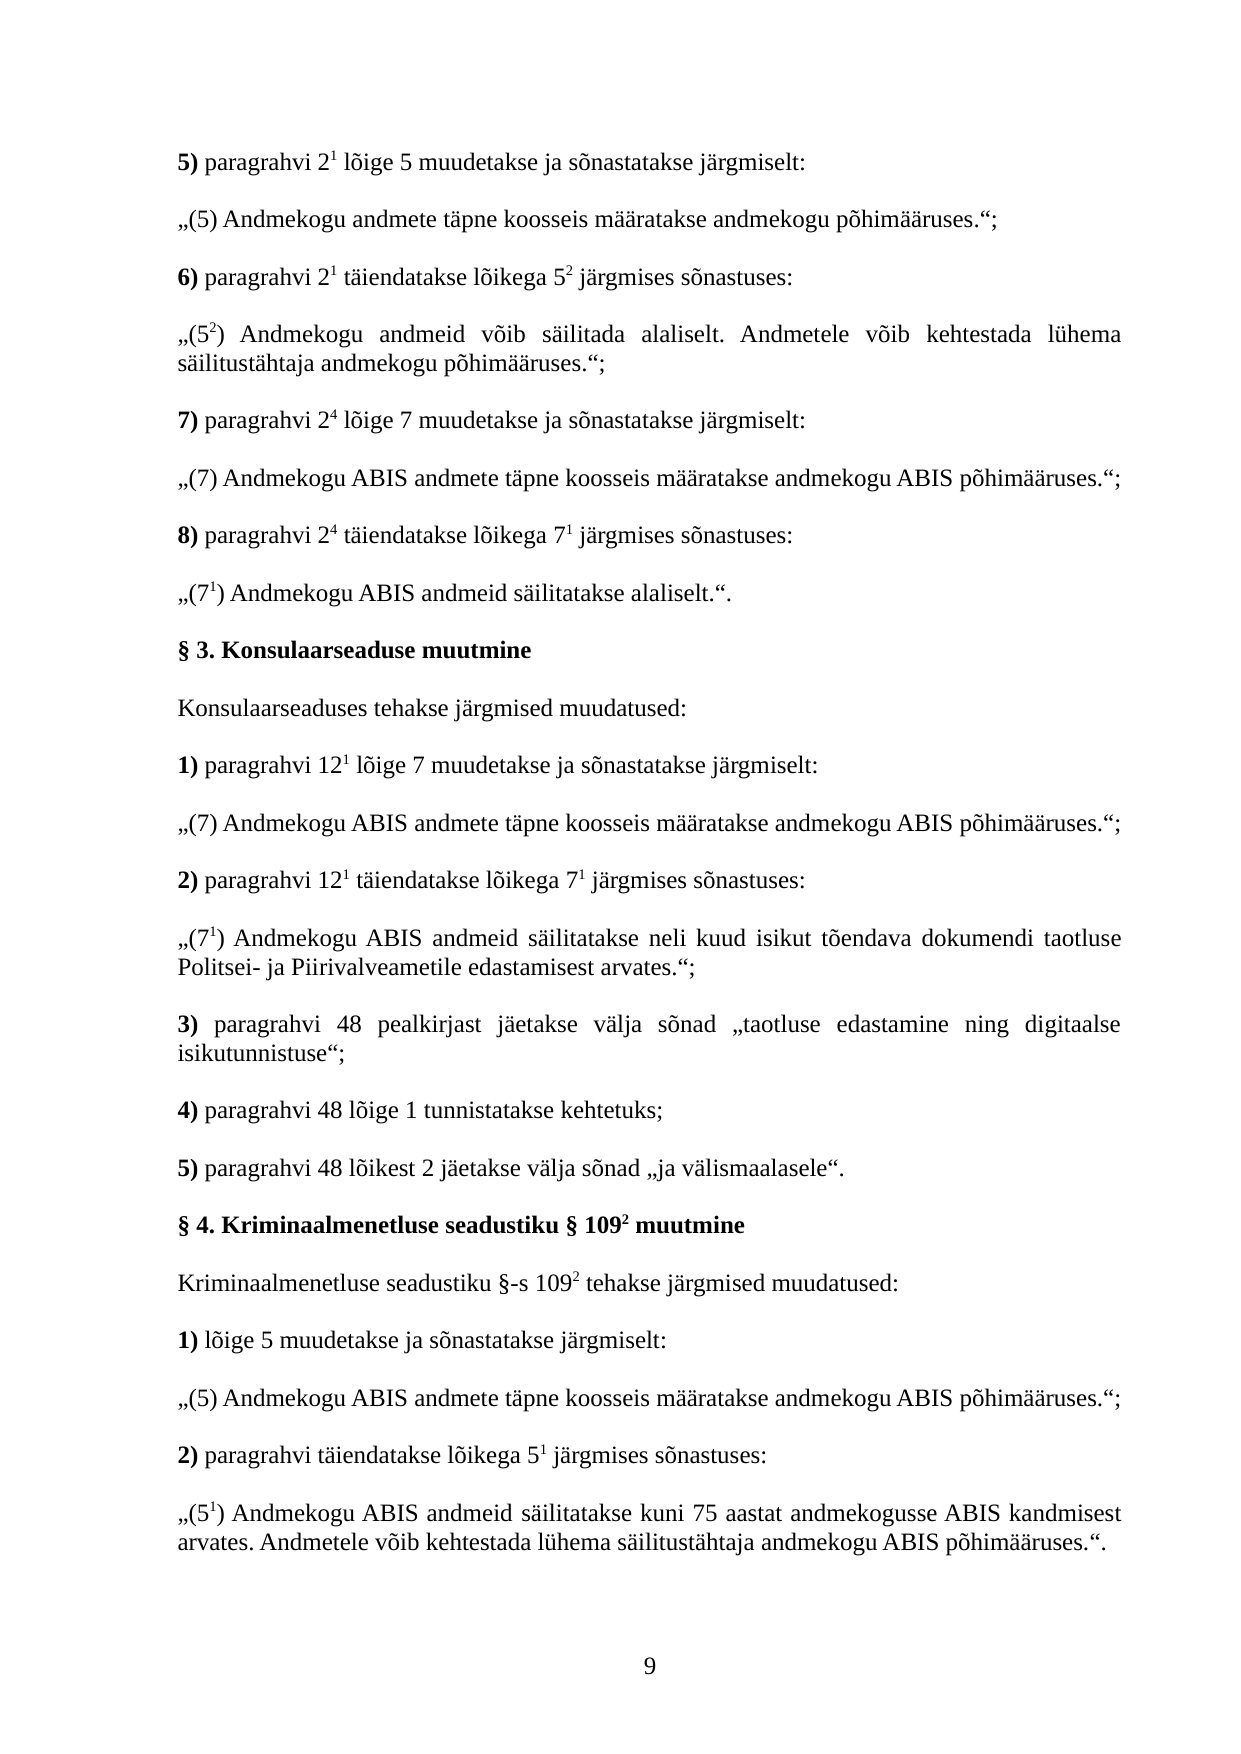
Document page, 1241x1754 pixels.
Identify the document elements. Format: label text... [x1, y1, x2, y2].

text Kriminaalmenetluse seadustiku §-s 1092 tehakse järgmised muudatused: [177, 1268, 1122, 1297]
text „(7) Andmekogu ABIS andmete täpne koosseis määratakse andmekogu ABIS põhimääruses.“; [177, 463, 1122, 492]
text 2) paragrahvi 121 täiendatakse lõikega 71 järgmises sõnastuses: [177, 866, 1122, 894]
text „(52) Andmekogu andmeid võib säilitada alaliselt. Andmetele võib kehtestada lühema säilitustähtaja andmekogu põhimääruses.“; [177, 319, 1122, 377]
text „(5) Andmekogu ABIS andmete täpne koosseis määratakse andmekogu ABIS põhimääruses.“; [177, 1383, 1122, 1412]
text „(51) Andmekogu ABIS andmeid säilitatakse kuni 75 aastat andmekogusse ABIS kandmisest arvates. Andmetele võib kehtestada lühema säilitustähtaja andmekogu ABIS põhimääruses.“. [177, 1498, 1122, 1556]
text 1) lõige 5 muudetakse ja sõnastatakse järgmiselt: [177, 1326, 1122, 1354]
text 4) paragrahvi 48 lõige 1 tunnistatakse kehtetuks; [177, 1096, 1122, 1124]
text 2) paragrahvi täiendatakse lõikega 51 järgmises sõnastuses: [177, 1441, 1122, 1469]
text 7) paragrahvi 24 lõige 7 muudetakse ja sõnastatakse järgmiselt: [177, 406, 1122, 434]
text 1) paragrahvi 121 lõige 7 muudetakse ja sõnastatakse järgmiselt: [177, 751, 1122, 779]
text § 3. Konsulaarseaduse muutmine [177, 636, 1122, 664]
text „(5) Andmekogu andmete täpne koosseis määratakse andmekogu põhimääruses.“; [177, 204, 1122, 233]
text 5) paragrahvi 48 lõikest 2 jäetakse välja sõnad „ja välismaalasele“. [177, 1153, 1122, 1182]
text 5) paragrahvi 21 lõige 5 muudetakse ja sõnastatakse järgmiselt: [177, 147, 1122, 176]
text „(71) Andmekogu ABIS andmeid säilitatakse neli kuud isikut tõendava dokumendi taotluse Politsei- ja Piirivalveametile edastamisest arvates.“; [177, 923, 1122, 981]
text 8) paragrahvi 24 täiendatakse lõikega 71 järgmises sõnastuses: [177, 521, 1122, 549]
text „(71) Andmekogu ABIS andmeid säilitatakse alaliselt.“. [177, 578, 1122, 607]
text „(7) Andmekogu ABIS andmete täpne koosseis määratakse andmekogu ABIS põhimääruses.“; [177, 808, 1122, 837]
text Konsulaarseaduses tehakse järgmised muudatused: [177, 693, 1122, 722]
text 3) paragrahvi 48 pealkirjast jäetakse välja sõnad „taotluse edastamine ning digitaalse isikutunnistuse“; [177, 1009, 1122, 1067]
text § 4. Kriminaalmenetluse seadustiku § 1092 muutmine [177, 1211, 1122, 1239]
text 6) paragrahvi 21 täiendatakse lõikega 52 järgmises sõnastuses: [177, 262, 1122, 291]
